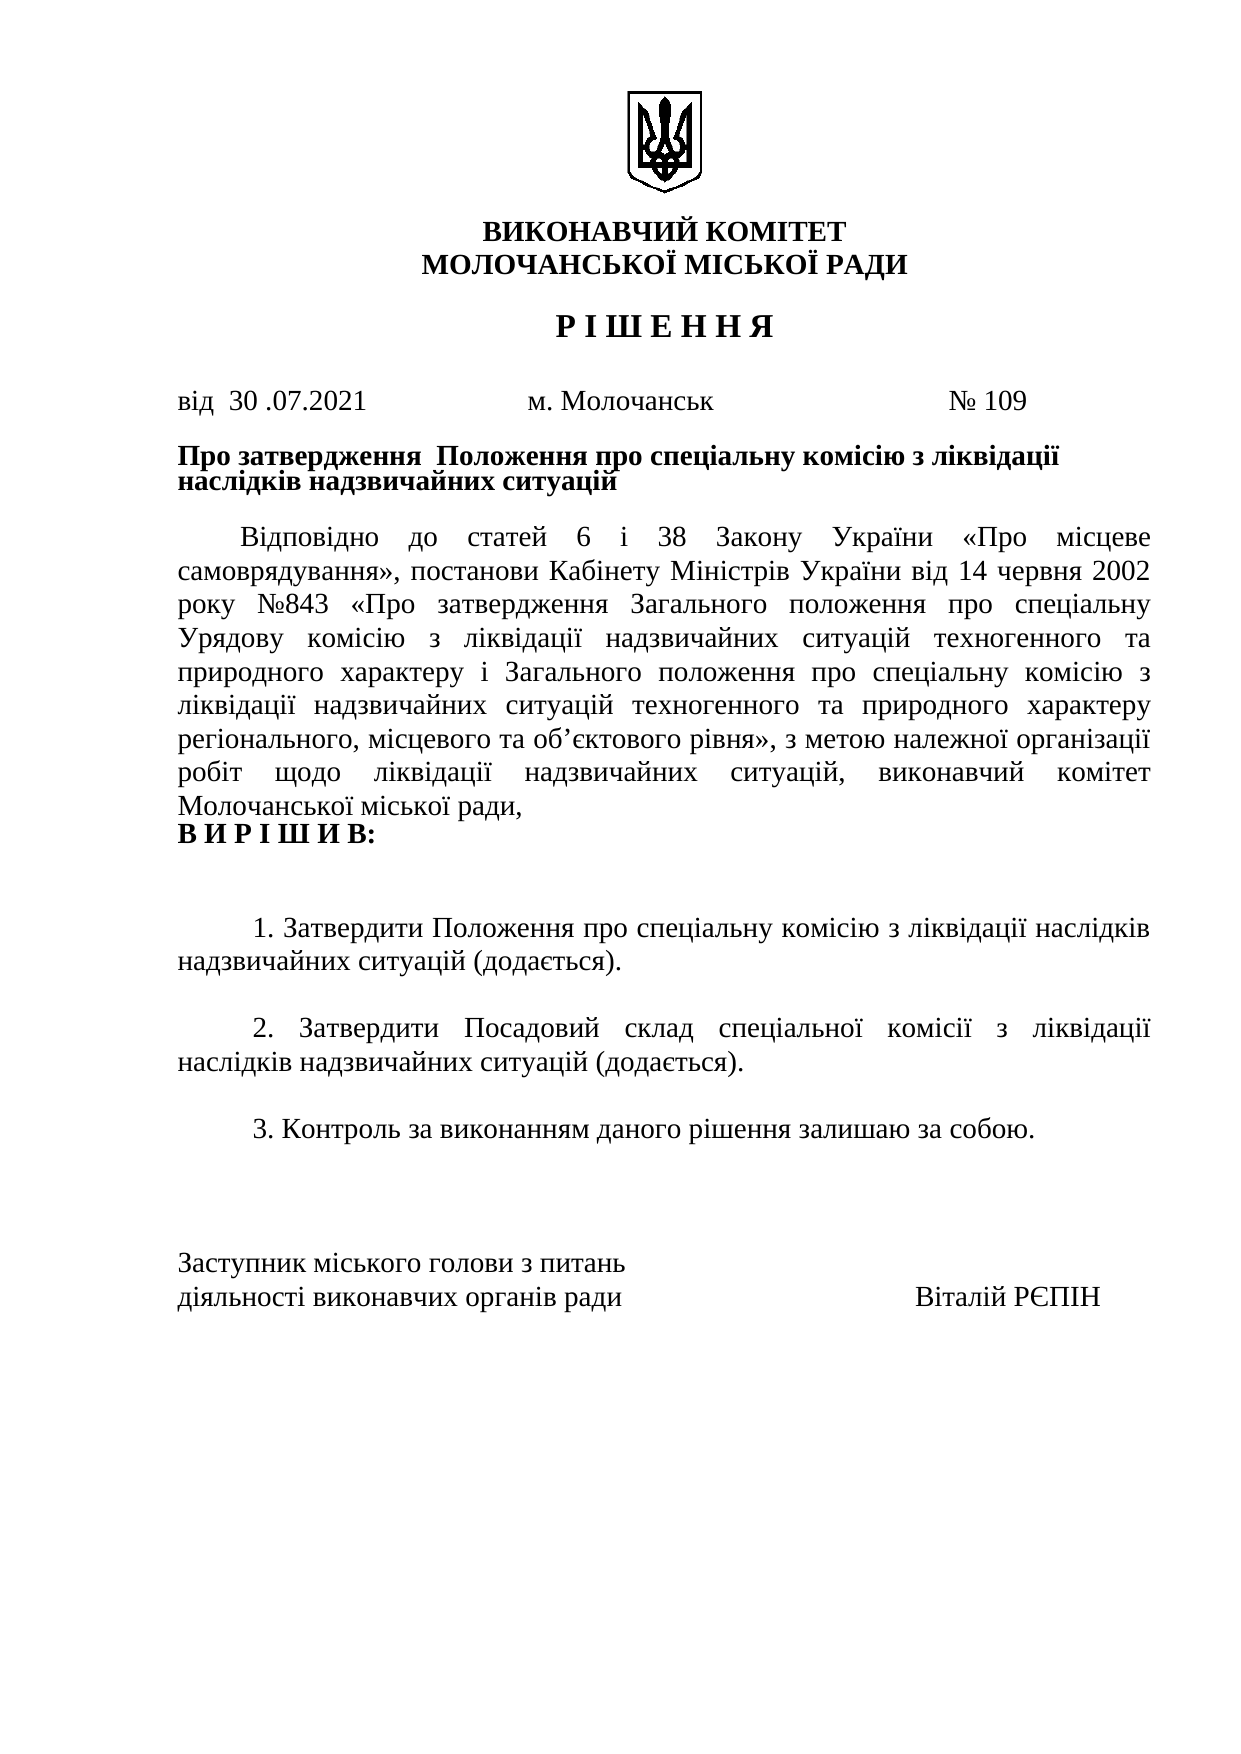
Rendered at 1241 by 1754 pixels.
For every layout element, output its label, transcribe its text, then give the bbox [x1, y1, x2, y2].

text 1. Затвердити Положення про спеціальну комісію з ліквідації наслідків надзвичайних ситуацій (додається). [177, 910, 1152, 977]
text від 30 .07.2021 м. Молочанськ № 109 [177, 383, 1152, 416]
text 3. Контроль за виконанням даного рішення залишаю за собою. [177, 1111, 1152, 1144]
text Про затвердження Положення про спеціальну комісію з ліквідації [177, 445, 1152, 470]
text В И Р І Ш И В: [177, 822, 1152, 849]
picture [613, 87, 724, 195]
text Відповідно до статей 6 і 38 Закону України «Про місцеве самоврядування», постанови Кабінету Міністрів України від 14 червня 2002 року №843 «Про затвердження Загального положення про спеціальну Урядову комісію з ліквідації надзвичайних ситуацій техногенного та природного характеру і Загального положення про спеціальну комісію з ліквідації надзвичайних ситуацій техногенного та природного характеру регіонального, місцевого та об’єктового рівня», з метою належної організації робіт щодо ліквідації надзвичайних ситуацій, виконавчий комітет Молочанської міської ради, [177, 520, 1152, 822]
table_header [166, 61, 1171, 195]
text Заступник міського голови з питань [177, 1245, 1152, 1279]
text наслідків надзвичайних ситуацій [177, 470, 1152, 495]
text 2. Затвердити Посадовий склад спеціальної комісії з ліквідації наслідків надзвичайних ситуацій (додається). [177, 1010, 1152, 1077]
table_header Виконавчий комітет МОЛОЧАНСЬКОЇ МІСЬКОЇ РАДИ Р І Ш Е Н Н Я [166, 214, 1163, 383]
text діяльності виконавчих органів ради Віталій РЄПІН [177, 1279, 1152, 1312]
